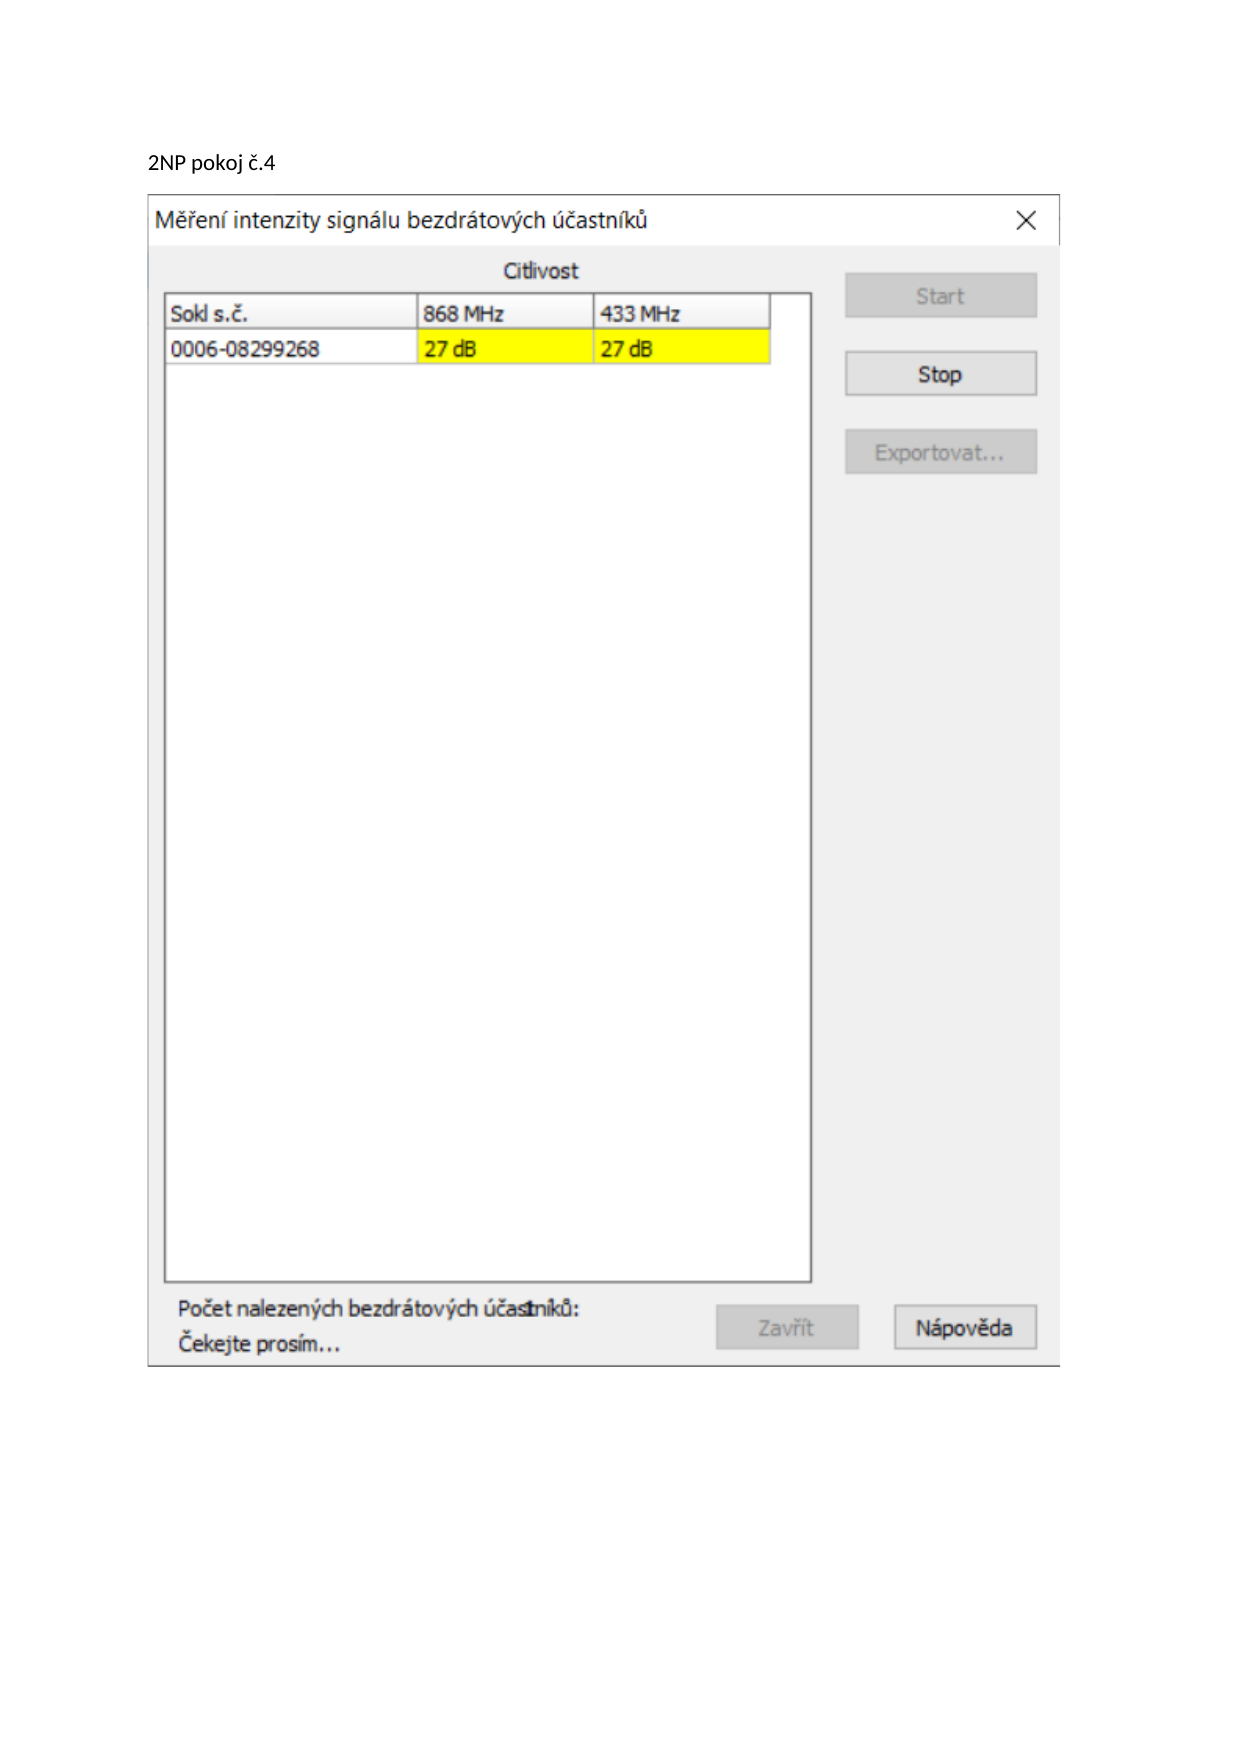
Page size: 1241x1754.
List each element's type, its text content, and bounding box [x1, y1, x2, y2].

text 2NP pokoj č.4 [148, 148, 1093, 176]
picture [147, 194, 1060, 1367]
